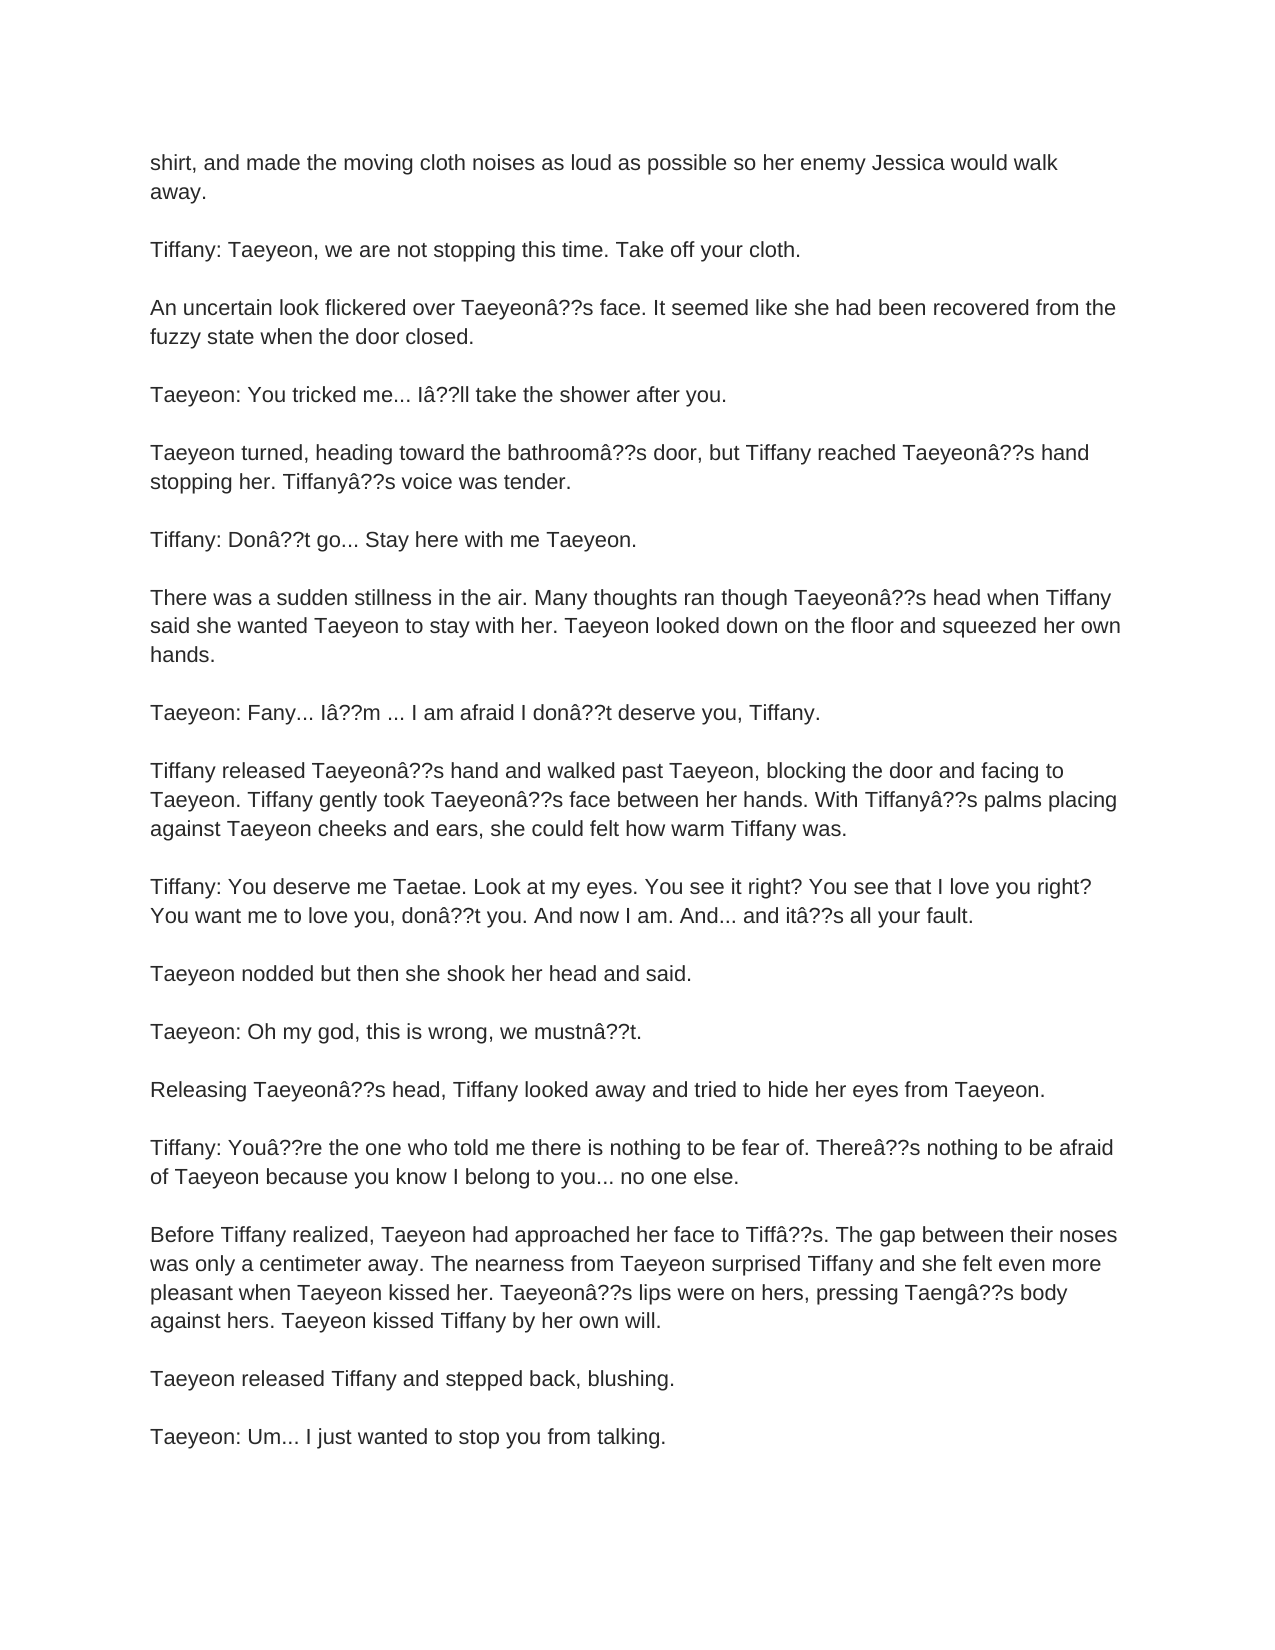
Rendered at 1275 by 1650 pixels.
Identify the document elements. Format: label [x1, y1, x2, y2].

text [150, 150, 1125, 1478]
